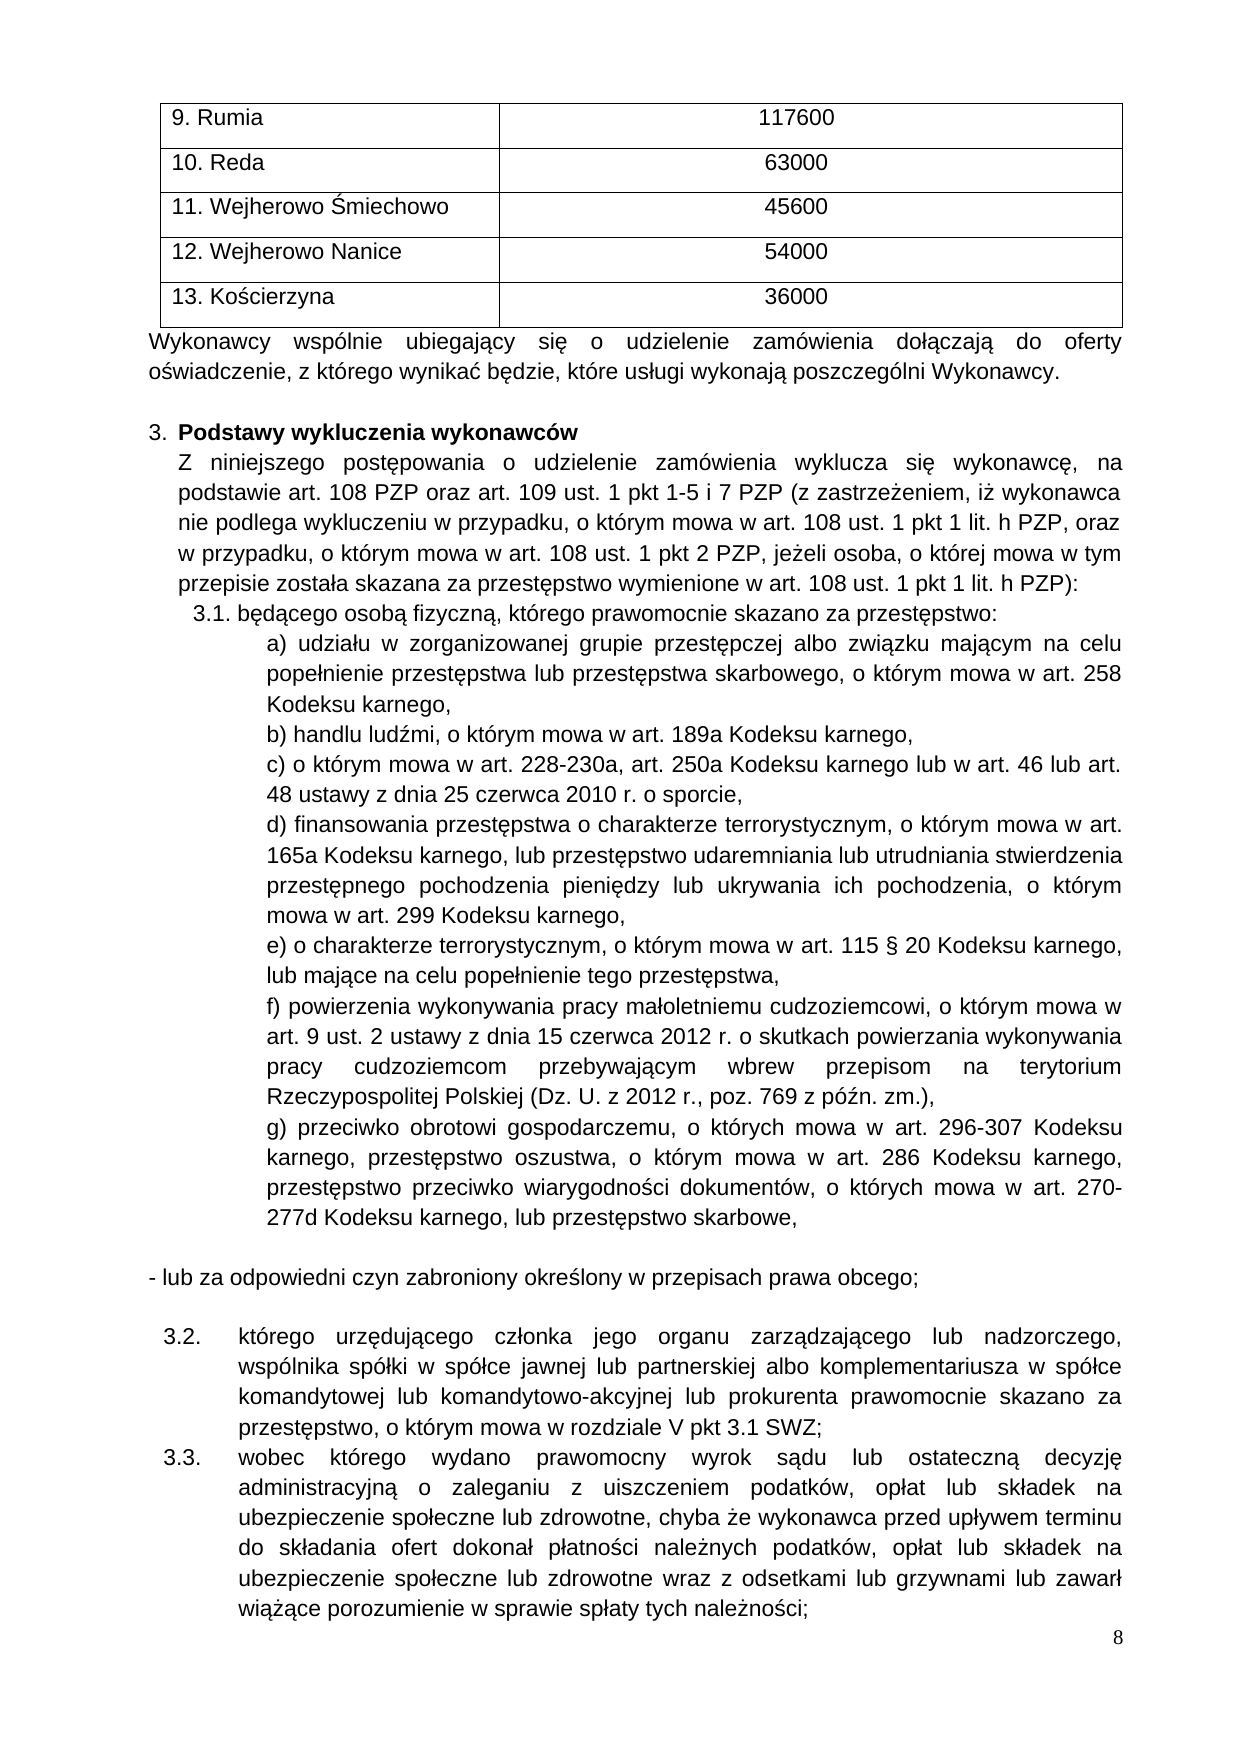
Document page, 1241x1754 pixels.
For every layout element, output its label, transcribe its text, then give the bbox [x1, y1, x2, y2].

text b) handlu ludźmi, o którym mowa w art. 189a Kodeksu karnego, [266, 721, 1122, 747]
table_cell 10. Reda [161, 149, 499, 192]
table_cell 117600 [500, 104, 1122, 147]
table_cell 63000 [500, 149, 1122, 192]
text a) udziału w zorganizowanej grupie przestępczej albo związku mającym na celu popełnienie przestępstwa lub przestępstwa skarbowego, o którym mowa w art. 258 Kodeksu karnego, [266, 630, 1122, 717]
list wobec którego wydano prawomocny wyrok sądu lub ostateczną decyzję administracyjną o zaleganiu z uiszczeniem podatków, opłat lub składek na ubezpieczenie społeczne lub zdrowotne, chyba że wykonawca przed upływem terminu do składania ofert dokonał płatności należnych podatków, opłat lub składek na ubezpieczenie społeczne lub zdrowotne wraz z odsetkami lub grzywnami lub zawarł wiążące porozumienie w sprawie spłaty tych należności; [163, 1444, 1122, 1621]
list którego urzędującego członka jego organu zarządzającego lub nadzorczego, wspólnika spółki w spółce jawnej lub partnerskiej albo komplementariusza w spółce komandytowej lub komandytowo-akcyjnej lub prokurenta prawomocnie skazano za przestępstwo, o którym mowa w rozdziale V pkt 3.1 SWZ; [163, 1323, 1122, 1440]
table_cell 11. Wejherowo Śmiechowo [161, 193, 499, 237]
text g) przeciwko obrotowi gospodarczemu, o których mowa w art. 296-307 Kodeksu karnego, przestępstwo oszustwa, o którym mowa w art. 286 Kodeksu karnego, przestępstwo przeciwko wiarygodności dokumentów, o których mowa w art. 270-277d Kodeksu karnego, lub przestępstwo skarbowe, [266, 1113, 1122, 1230]
text c) o którym mowa w art. 228-230a, art. 250a Kodeksu karnego lub w art. 46 lub art. 48 ustawy z dnia 25 czerwca 2010 r. o sporcie, [266, 751, 1122, 807]
table_cell 54000 [500, 238, 1122, 282]
list będącego osobą fizyczną, którego prawomocnie skazano za przestępstwo: [193, 600, 1122, 626]
table_cell 13. Kościerzyna [161, 283, 499, 327]
text d) finansowania przestępstwa o charakterze terrorystycznym, o którym mowa w art. 165a Kodeksu karnego, lub przestępstwo udaremniania lub utrudniania stwierdzenia przestępnego pochodzenia pieniędzy lub ukrywania ich pochodzenia, o którym mowa w art. 299 Kodeksu karnego, [266, 811, 1122, 928]
list Podstawy wykluczenia wykonawców [148, 419, 1122, 445]
text e) o charakterze terrorystycznym, o którym mowa w art. 115 § 20 Kodeksu karnego, lub mające na celu popełnienie tego przestępstwa, [266, 932, 1122, 989]
text - lub za odpowiedni czyn zabroniony określony w przepisach prawa obcego; [148, 1263, 1122, 1290]
table_cell 9. Rumia [161, 104, 499, 147]
text Wykonawcy wspólnie ubiegający się o udzielenie zamówienia dołączają do oferty oświadczenie, z którego wynikać będzie, które usługi wykonają poszczególni Wykonawcy. [148, 328, 1122, 384]
text f) powierzenia wykonywania pracy małoletniemu cudzoziemcowi, o którym mowa w art. 9 ust. 2 ustawy z dnia 15 czerwca 2012 r. o skutkach powierzania wykonywania pracy cudzoziemcom przebywającym wbrew przepisom na terytorium Rzeczypospolitej Polskiej (Dz. U. z 2012 r., poz. 769 z późn. zm.), [266, 993, 1122, 1109]
table_cell 12. Wejherowo Nanice [161, 238, 499, 282]
table_cell 36000 [500, 283, 1122, 327]
table_cell 45600 [500, 193, 1122, 237]
text Z niniejszego postępowania o udzielenie zamówienia wyklucza się wykonawcę, na podstawie art. 108 PZP oraz art. 109 ust. 1 pkt 1-5 i 7 PZP (z zastrzeżeniem, iż wykonawca nie podlega wykluczeniu w przypadku, o którym mowa w art. 108 ust. 1 pkt 1 lit. h PZP, oraz w przypadku, o którym mowa w art. 108 ust. 1 pkt 2 PZP, jeżeli osoba, o której mowa w tym przepisie została skazana za przestępstwo wymienione w art. 108 ust. 1 pkt 1 lit. h PZP): [178, 449, 1122, 596]
